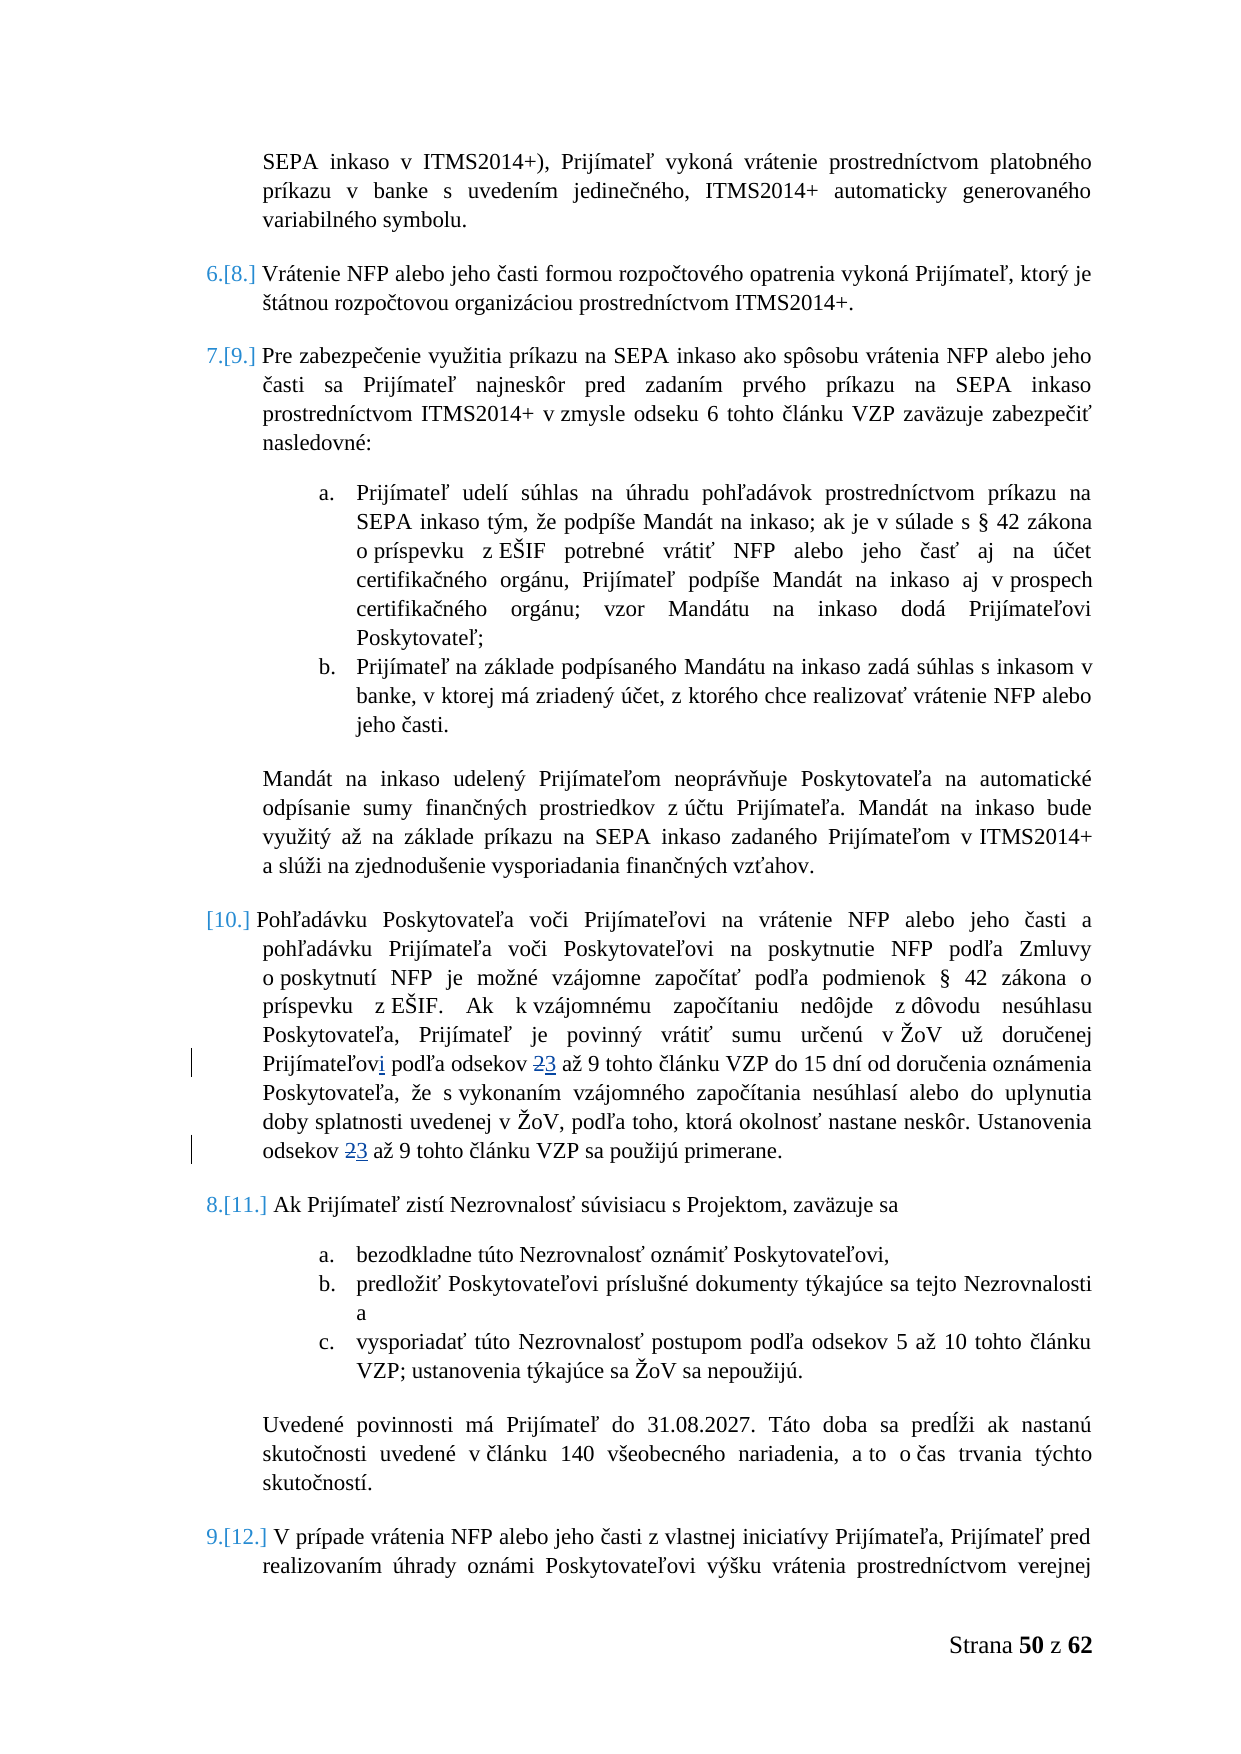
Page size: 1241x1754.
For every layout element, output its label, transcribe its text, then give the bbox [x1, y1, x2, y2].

list Prijímateľ udelí súhlas na úhradu pohľadávok prostredníctvom príkazu na SEPA inkaso tým, že podpíše Mandát na inkaso; ak je v súlade s § 42 zákona o príspevku z EŠIF potrebné vrátiť NFP alebo jeho časť aj na účet certifikačného orgánu, Prijímateľ podpíše Mandát na inkaso aj v prospech certifikačného orgánu; vzor Mandátu na inkaso dodá Prijímateľovi Poskytovateľ; [319, 479, 1092, 650]
list Vrátenie NFP alebo jeho časti formou rozpočtového opatrenia vykoná Prijímateľ, ktorý je štátnou rozpočtovou organizáciou prostredníctvom ITMS2014+. [206, 259, 1092, 315]
text Uvedené povinnosti má Prijímateľ do 31.08.2027. Táto doba sa predĺži ak nastanú skutočnosti uvedené v článku 140 všeobecného nariadenia, a to o čas trvania týchto skutočností. [262, 1411, 1092, 1495]
list predložiť Poskytovateľovi príslušné dokumenty týkajúce sa tejto Nezrovnalosti a [319, 1270, 1092, 1325]
list vysporiadať túto Nezrovnalosť postupom podľa odsekov 5 až 10 tohto článku VZP; ustanovenia týkajúce sa ŽoV sa nepoužijú. [319, 1328, 1092, 1383]
text Mandát na inkaso udelený Prijímateľom neoprávňuje Poskytovateľa na automatické odpísanie sumy finančných prostriedkov z účtu Prijímateľa. Mandát na inkaso bude využitý až na základe príkazu na SEPA inkaso zadaného Prijímateľom v ITMS2014+ a slúži na zjednodušenie vysporiadania finančných vzťahov. [262, 765, 1092, 878]
list Pohľadávku Poskytovateľa voči Prijímateľovi na vrátenie NFP alebo jeho časti a pohľadávku Prijímateľa voči Poskytovateľovi na poskytnutie NFP podľa Zmluvy o poskytnutí NFP je možné vzájomne započítať podľa podmienok § 42 zákona o príspevku z EŠIF. Ak k vzájomnému započítaniu nedôjde z dôvodu nesúhlasu Poskytovateľa, Prijímateľ je povinný vrátiť sumu určenú v ŽoV už doručenej Prijímateľov podľa odsekov až 9 tohto článku VZP do 15 dní od doručenia oznámenia Poskytovateľa, že s vykonaním vzájomného započítania nesúhlasí alebo do uplynutia doby splatnosti uvedenej v ŽoV, podľa toho, ktorá okolnosť nastane neskôr. Ustanovenia odsekov až 9 tohto článku VZP sa použijú primerane. [206, 906, 1092, 1164]
list bezodkladne túto Nezrovnalosť oznámiť Poskytovateľovi, [319, 1241, 1092, 1267]
list Pre zabezpečenie využitia príkazu na SEPA inkaso ako spôsobu vrátenia NFP alebo jeho časti sa Prijímateľ najneskôr pred zadaním prvého príkazu na SEPA inkaso prostredníctvom ITMS2014+ v zmysle odseku 6 tohto článku VZP zaväzuje zabezpečiť nasledovné: [206, 342, 1092, 456]
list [206, 1523, 1092, 1578]
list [206, 148, 1092, 232]
list Prijímateľ na základe podpísaného Mandátu na inkaso zadá súhlas s inkasom v banke, v ktorej má zriadený účet, z ktorého chce realizovať vrátenie NFP alebo jeho časti. [319, 653, 1092, 737]
list Ak Prijímateľ zistí Nezrovnalosť súvisiacu s Projektom, zaväzuje sa [206, 1191, 1092, 1218]
